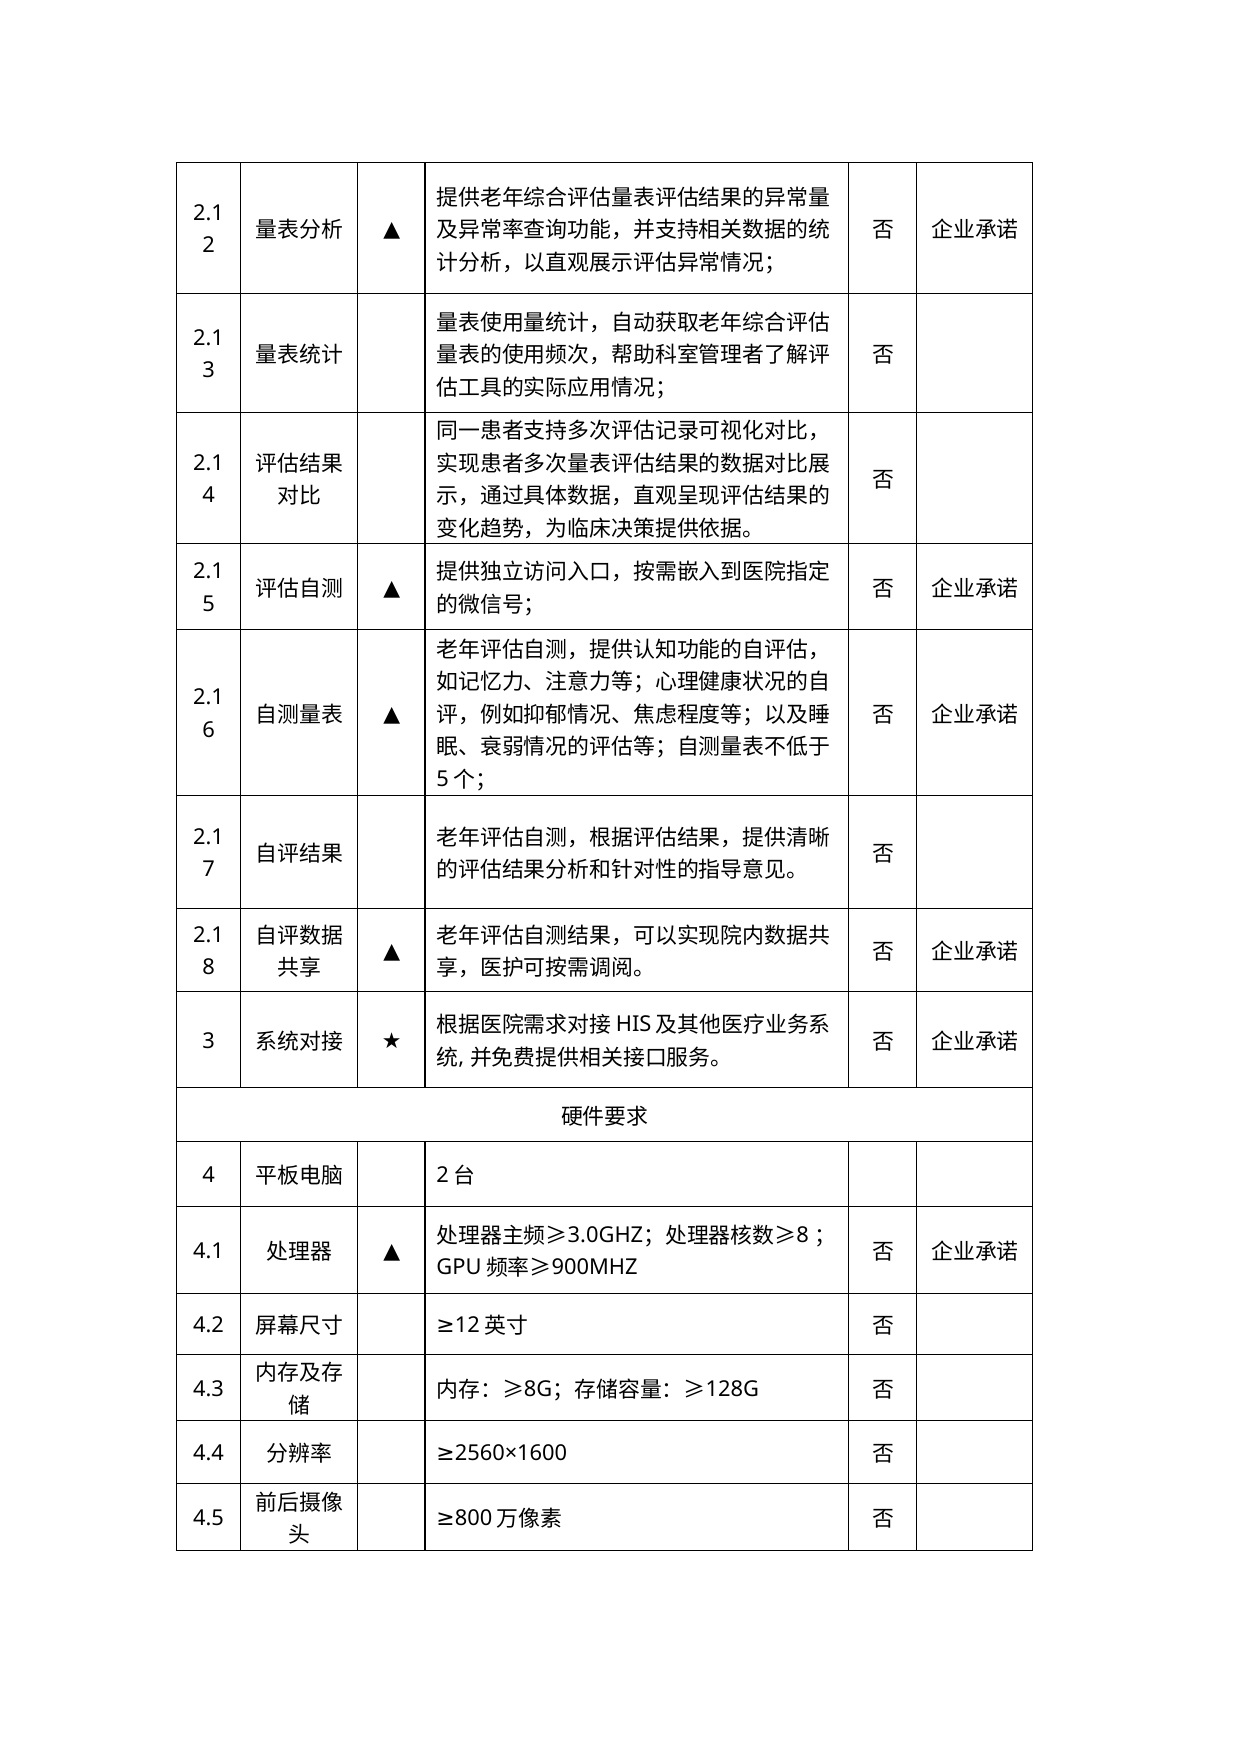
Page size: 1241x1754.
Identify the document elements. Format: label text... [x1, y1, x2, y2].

table_cell [358, 1421, 424, 1483]
table_cell 分辨率 [241, 1421, 357, 1483]
table_cell 2.14 [177, 413, 240, 543]
table_cell 否 [849, 163, 916, 293]
table_cell [917, 1355, 1032, 1420]
table_cell [358, 1355, 424, 1420]
table_cell 3 [177, 992, 240, 1087]
table_cell [917, 796, 1032, 908]
table_cell 否 [849, 796, 916, 908]
table_cell 企业承诺 [917, 909, 1032, 991]
table_cell 4.3 [177, 1355, 240, 1420]
table_cell 自评数据共享 [241, 909, 357, 991]
table_cell [917, 1484, 1032, 1549]
table_cell ▲ [358, 909, 424, 991]
table_cell 4.5 [177, 1484, 240, 1549]
table_cell ≥2560×1600 [426, 1421, 848, 1483]
table_cell 企业承诺 [917, 544, 1032, 629]
table_cell 否 [849, 1207, 916, 1293]
table_cell ▲ [358, 544, 424, 629]
table_cell 评估结果对比 [241, 413, 357, 543]
table_cell 4.2 [177, 1294, 240, 1354]
table_cell 否 [849, 992, 916, 1087]
table_cell 否 [849, 1355, 916, 1420]
table_cell 企业承诺 [917, 630, 1032, 795]
table_cell [849, 1142, 916, 1206]
table_cell 硬件要求 [177, 1088, 1032, 1141]
table_cell 否 [849, 1294, 916, 1354]
table_cell 企业承诺 [917, 1207, 1032, 1293]
table_cell 处理器主频≥3.0GHZ；处理器核数≥8 ；GPU频率≥900MHZ [426, 1207, 848, 1293]
table_cell [917, 1294, 1032, 1354]
table_cell 内存及存储 [241, 1355, 357, 1420]
table_cell 量表分析 [241, 163, 357, 293]
table_cell 否 [849, 1484, 916, 1549]
table_cell 4 [177, 1142, 240, 1206]
table_cell 2.15 [177, 544, 240, 629]
table_cell 根据医院需求对接HIS及其他医疗业务系统, 并免费提供相关接口服务。 [426, 992, 848, 1087]
table_cell 处理器 [241, 1207, 357, 1293]
table_cell 企业承诺 [917, 163, 1032, 293]
table_cell [917, 1421, 1032, 1483]
table_cell 否 [849, 294, 916, 412]
table_cell [358, 413, 424, 543]
table_cell [917, 413, 1032, 543]
table_cell ▲ [358, 630, 424, 795]
table_cell 2台 [426, 1142, 848, 1206]
table_cell 否 [849, 630, 916, 795]
table_cell 平板电脑 [241, 1142, 357, 1206]
table_cell 量表使用量统计，自动获取老年综合评估量表的使用频次，帮助科室管理者了解评估工具的实际应用情况； [426, 294, 848, 412]
table_cell 同一患者支持多次评估记录可视化对比，实现患者多次量表评估结果的数据对比展示，通过具体数据，直观呈现评估结果的变化趋势，为临床决策提供依据。 [426, 413, 848, 543]
table_cell ≥12英寸 [426, 1294, 848, 1354]
table_cell 否 [849, 413, 916, 543]
table_cell 2.12 [177, 163, 240, 293]
table_cell 系统对接 [241, 992, 357, 1087]
table_cell 否 [849, 544, 916, 629]
table_cell [358, 1484, 424, 1549]
table_cell ★ [358, 992, 424, 1087]
table_cell 自测量表 [241, 630, 357, 795]
table_cell 老年评估自测，根据评估结果，提供清晰的评估结果分析和针对性的指导意见。 [426, 796, 848, 908]
table_cell 2.13 [177, 294, 240, 412]
table_cell 否 [849, 909, 916, 991]
table_cell 内存：≥8G；存储容量：≥128G [426, 1355, 848, 1420]
table_cell [917, 1142, 1032, 1206]
table_cell [358, 796, 424, 908]
table_cell 企业承诺 [917, 992, 1032, 1087]
table_cell 否 [849, 1421, 916, 1483]
table_cell 老年评估自测结果，可以实现院内数据共享，医护可按需调阅。 [426, 909, 848, 991]
table_cell 老年评估自测，提供认知功能的自评估，如记忆力、注意力等；心理健康状况的自评，例如抑郁情况、焦虑程度等；以及睡眠、衰弱情况的评估等；自测量表不低于5个； [426, 630, 848, 795]
table_cell 4.4 [177, 1421, 240, 1483]
table_cell [358, 294, 424, 412]
table_cell 前后摄像头 [241, 1484, 357, 1549]
table_cell 评估自测 [241, 544, 357, 629]
table_cell [358, 1142, 424, 1206]
table_cell [917, 294, 1032, 412]
table_cell ≥800万像素 [426, 1484, 848, 1549]
table_cell ▲ [358, 1207, 424, 1293]
table_cell [358, 1294, 424, 1354]
table_cell 2.16 [177, 630, 240, 795]
table_cell 提供老年综合评估量表评估结果的异常量及异常率查询功能，并支持相关数据的统计分析，以直观展示评估异常情况； [426, 163, 848, 293]
table_cell 屏幕尺寸 [241, 1294, 357, 1354]
table_cell 4.1 [177, 1207, 240, 1293]
table_cell ▲ [358, 163, 424, 293]
table_cell 2.18 [177, 909, 240, 991]
table_cell 提供独立访问入口，按需嵌入到医院指定的微信号； [426, 544, 848, 629]
table_cell 自评结果 [241, 796, 357, 908]
table_cell 2.17 [177, 796, 240, 908]
table_cell 量表统计 [241, 294, 357, 412]
